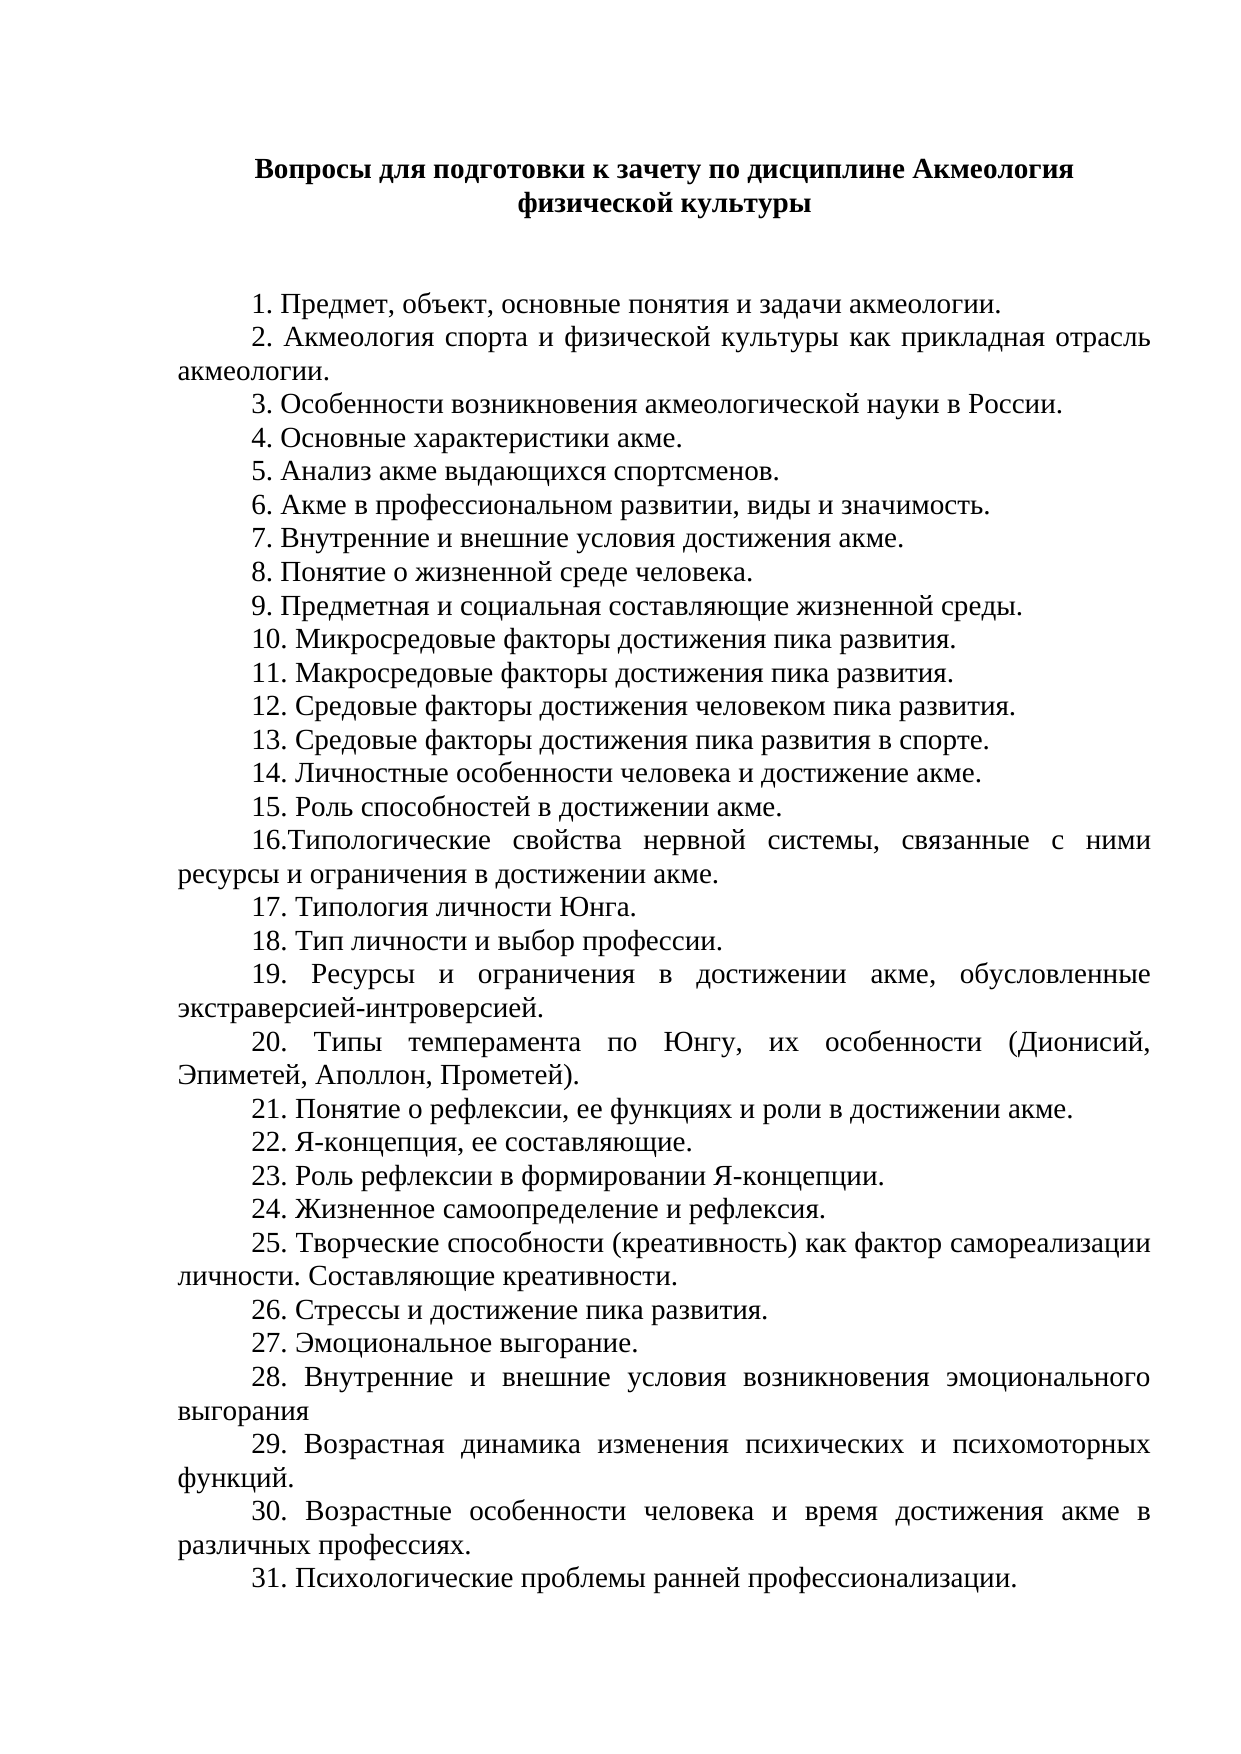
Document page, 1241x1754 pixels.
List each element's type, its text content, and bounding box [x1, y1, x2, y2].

text 4. Основные характеристики акме. [177, 420, 1152, 453]
text 24. Жизненное самоопределение и рефлексия. [177, 1191, 1152, 1225]
text Вопросы для подготовки к зачету по дисциплине Акмеология физической культуры [177, 152, 1152, 219]
text 11. Макросредовые факторы достижения пика развития. [177, 655, 1152, 688]
text 17. Типология личности Юнга. [177, 889, 1152, 923]
text 8. Понятие о жизненной среде человека. [177, 554, 1152, 588]
text 21. Понятие о рефлексии, ее функциях и роли в достижении акме. [177, 1091, 1152, 1124]
text 29. Возрастная динамика изменения психических и психомоторных функций. [177, 1426, 1152, 1493]
text 7. Внутренние и внешние условия достижения акме. [177, 521, 1152, 554]
text 2. Акмеология спорта и физической культуры как прикладная отрасль акмеологии. [177, 319, 1152, 386]
text 26. Стрессы и достижение пика развития. [177, 1292, 1152, 1326]
text 14. Личностные особенности человека и достижение акме. [177, 755, 1152, 789]
text 15. Роль способностей в достижении акме. [177, 789, 1152, 822]
text 28. Внутренние и внешние условия возникновения эмоционального выгорания [177, 1359, 1152, 1426]
text 13. Средовые факторы достижения пика развития в спорте. [177, 722, 1152, 755]
text 10. Микросредовые факторы достижения пика развития. [177, 621, 1152, 655]
text 31. Психологические проблемы ранней профессионализации. [177, 1560, 1152, 1594]
text 18. Тип личности и выбор профессии. [177, 923, 1152, 957]
text 6. Акме в профессиональном развитии, виды и значимость. [177, 487, 1152, 521]
text 25. Творческие способности (креативность) как фактор самореализации личности. Составляющие креативности. [177, 1225, 1152, 1292]
text 9. Предметная и социальная составляющие жизненной среды. [177, 588, 1152, 621]
text 1. Предмет, объект, основные понятия и задачи акмеологии. [177, 286, 1152, 319]
text 12. Средовые факторы достижения человеком пика развития. [177, 688, 1152, 722]
text 30. Возрастные особенности человека и время достижения акме в различных профессиях. [177, 1493, 1152, 1560]
text 19. Ресурсы и ограничения в достижении акме, обусловленные экстраверсией-интроверсией. [177, 957, 1152, 1024]
text 5. Анализ акме выдающихся спортсменов. [177, 453, 1152, 487]
text 16.Типологические свойства нервной системы, связанные с ними ресурсы и ограничения в достижении акме. [177, 822, 1152, 889]
text 27. Эмоциональное выгорание. [177, 1326, 1152, 1359]
text 3. Особенности возникновения акмеологической науки в России. [177, 386, 1152, 420]
text 23. Роль рефлексии в формировании Я-концепции. [177, 1158, 1152, 1191]
text 20. Типы темперамента по Юнгу, их особенности (Дионисий, Эпиметей, Аполлон, Прометей). [177, 1024, 1152, 1091]
text 22. Я-концепция, ее составляющие. [177, 1124, 1152, 1158]
